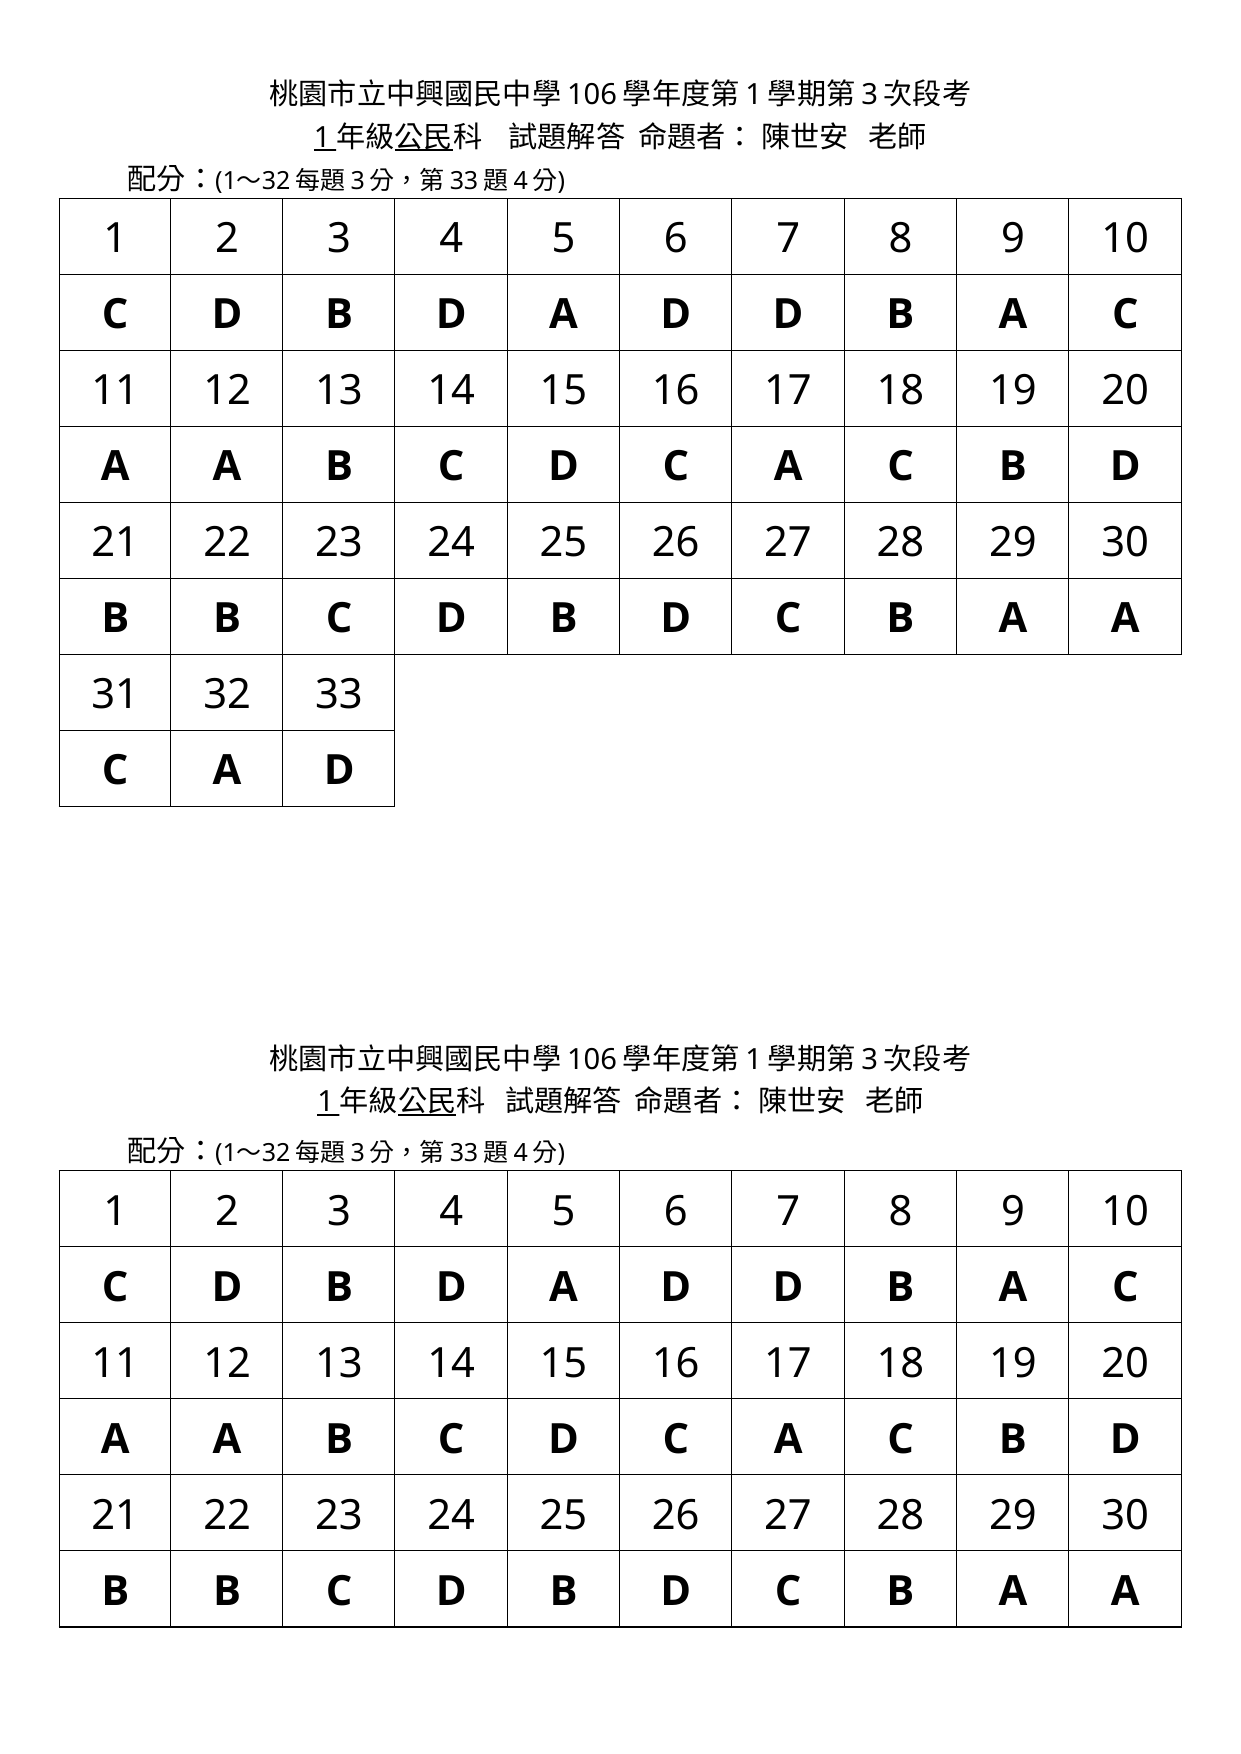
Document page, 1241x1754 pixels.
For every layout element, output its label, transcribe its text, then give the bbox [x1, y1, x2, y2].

table_header 8 [845, 199, 956, 274]
table_cell 29 [957, 1475, 1068, 1550]
table_cell D [620, 1247, 731, 1322]
table_cell A [957, 579, 1068, 654]
table_cell D [508, 1399, 619, 1474]
table_cell C [732, 579, 844, 654]
table_cell 17 [732, 351, 844, 426]
table_cell 13 [283, 351, 394, 426]
table_cell 15 [508, 1323, 619, 1398]
text 配分：(1～32每題3分，第33題4分) [59, 156, 1181, 198]
table_cell C [732, 1551, 844, 1626]
table_cell 21 [60, 503, 170, 578]
table_cell D [171, 275, 282, 350]
table_cell C [60, 731, 170, 806]
table_cell A [60, 1399, 170, 1474]
table_cell 12 [171, 351, 282, 426]
table_cell C [1069, 1247, 1181, 1322]
table_cell 16 [620, 351, 731, 426]
table_cell D [620, 275, 731, 350]
table_header 10 [1069, 1171, 1181, 1246]
table_header 9 [957, 199, 1068, 274]
table_cell A [1069, 1551, 1181, 1626]
table_cell 24 [395, 1475, 507, 1550]
table_header 7 [732, 199, 844, 274]
table_cell D [395, 1551, 507, 1626]
table_header 2 [171, 199, 282, 274]
table_header 1 [60, 1171, 170, 1246]
table_cell A [957, 1551, 1068, 1626]
table_cell 23 [283, 503, 394, 578]
table_cell A [508, 1247, 619, 1322]
table_cell B [283, 275, 394, 350]
table_cell 30 [1069, 1475, 1181, 1550]
table_cell D [508, 427, 619, 502]
text 配分：(1～32每題3分，第33題4分) [59, 1128, 1181, 1170]
table_cell 26 [620, 503, 731, 578]
table_cell C [1069, 275, 1181, 350]
table_cell D [395, 579, 507, 654]
table_header 2 [171, 1171, 282, 1246]
table_cell 11 [60, 1323, 170, 1398]
table_cell B [60, 579, 170, 654]
table_header 5 [508, 1171, 619, 1246]
table_cell 22 [171, 503, 282, 578]
table_cell B [508, 579, 619, 654]
table_cell C [620, 427, 731, 502]
table_cell 13 [283, 1323, 394, 1398]
table_cell 33 [283, 655, 394, 730]
table_header 1 [60, 199, 170, 274]
text 1年級公民科 試題解答 命題者： 陳世安 老師 [59, 113, 1181, 156]
table_cell D [620, 1551, 731, 1626]
table_header 6 [620, 1171, 731, 1246]
table_cell B [283, 427, 394, 502]
table_header 6 [620, 199, 731, 274]
table_cell D [620, 579, 731, 654]
text 桃園市立中興國民中學106學年度第1學期第3次段考 [59, 1036, 1181, 1078]
table_header 4 [395, 199, 507, 274]
table_cell D [1069, 427, 1181, 502]
table_cell 14 [395, 1323, 507, 1398]
table_cell C [845, 1399, 956, 1474]
table_cell A [732, 427, 844, 502]
table_cell D [395, 1247, 507, 1322]
table_header 10 [1069, 199, 1181, 274]
text 1年級公民科 試題解答 命題者： 陳世安 老師 [59, 1078, 1181, 1120]
table_cell 32 [171, 655, 282, 730]
table_cell 25 [508, 1475, 619, 1550]
table_cell D [283, 731, 394, 806]
table_cell 17 [732, 1323, 844, 1398]
table_cell 20 [1069, 1323, 1181, 1398]
table_cell 29 [957, 503, 1068, 578]
table_cell D [1069, 1399, 1181, 1474]
table_cell 18 [845, 1323, 956, 1398]
table_cell 19 [957, 1323, 1068, 1398]
table_cell 25 [508, 503, 619, 578]
table_cell 31 [60, 655, 170, 730]
table_cell 15 [508, 351, 619, 426]
table_cell 16 [620, 1323, 731, 1398]
table_cell C [395, 427, 507, 502]
table_cell B [508, 1551, 619, 1626]
table_cell 18 [845, 351, 956, 426]
table_cell 20 [1069, 351, 1181, 426]
table_cell D [732, 1247, 844, 1322]
table_cell B [60, 1551, 170, 1626]
text 桃園市立中興國民中學106學年度第1學期第3次段考 [59, 71, 1181, 113]
table_cell 30 [1069, 503, 1181, 578]
table_cell 24 [395, 503, 507, 578]
table_header 3 [283, 1171, 394, 1246]
table_cell B [957, 427, 1068, 502]
table_header 5 [508, 199, 619, 274]
table_cell 11 [60, 351, 170, 426]
table_cell A [957, 1247, 1068, 1322]
table_cell 26 [620, 1475, 731, 1550]
table_cell 12 [171, 1323, 282, 1398]
table_cell B [957, 1399, 1068, 1474]
table_cell 23 [283, 1475, 394, 1550]
table_cell C [283, 1551, 394, 1626]
table_cell 28 [845, 1475, 956, 1550]
table_cell B [171, 1551, 282, 1626]
table_cell 22 [171, 1475, 282, 1550]
table_cell D [732, 275, 844, 350]
table_cell B [845, 579, 956, 654]
table_cell A [508, 275, 619, 350]
table_cell 14 [395, 351, 507, 426]
table_cell C [395, 1399, 507, 1474]
table_cell C [60, 275, 170, 350]
table_cell A [1069, 579, 1181, 654]
table_header 7 [732, 1171, 844, 1246]
table_cell A [60, 427, 170, 502]
table_cell B [845, 1247, 956, 1322]
table_cell 27 [732, 1475, 844, 1550]
table_cell A [171, 427, 282, 502]
table_cell A [732, 1399, 844, 1474]
table_cell D [395, 275, 507, 350]
table_cell B [283, 1247, 394, 1322]
table_cell A [171, 731, 282, 806]
table_cell 19 [957, 351, 1068, 426]
table_cell B [283, 1399, 394, 1474]
table_cell B [171, 579, 282, 654]
table_cell 28 [845, 503, 956, 578]
table_cell A [171, 1399, 282, 1474]
table_cell C [283, 579, 394, 654]
table_cell 27 [732, 503, 844, 578]
table_cell B [845, 275, 956, 350]
table_cell 21 [60, 1475, 170, 1550]
table_cell D [171, 1247, 282, 1322]
table_header 8 [845, 1171, 956, 1246]
table_header 3 [283, 199, 394, 274]
table_cell C [620, 1399, 731, 1474]
table_cell A [957, 275, 1068, 350]
table_cell C [845, 427, 956, 502]
table_cell B [845, 1551, 956, 1626]
table_header 4 [395, 1171, 507, 1246]
table_cell C [60, 1247, 170, 1322]
table_header 9 [957, 1171, 1068, 1246]
